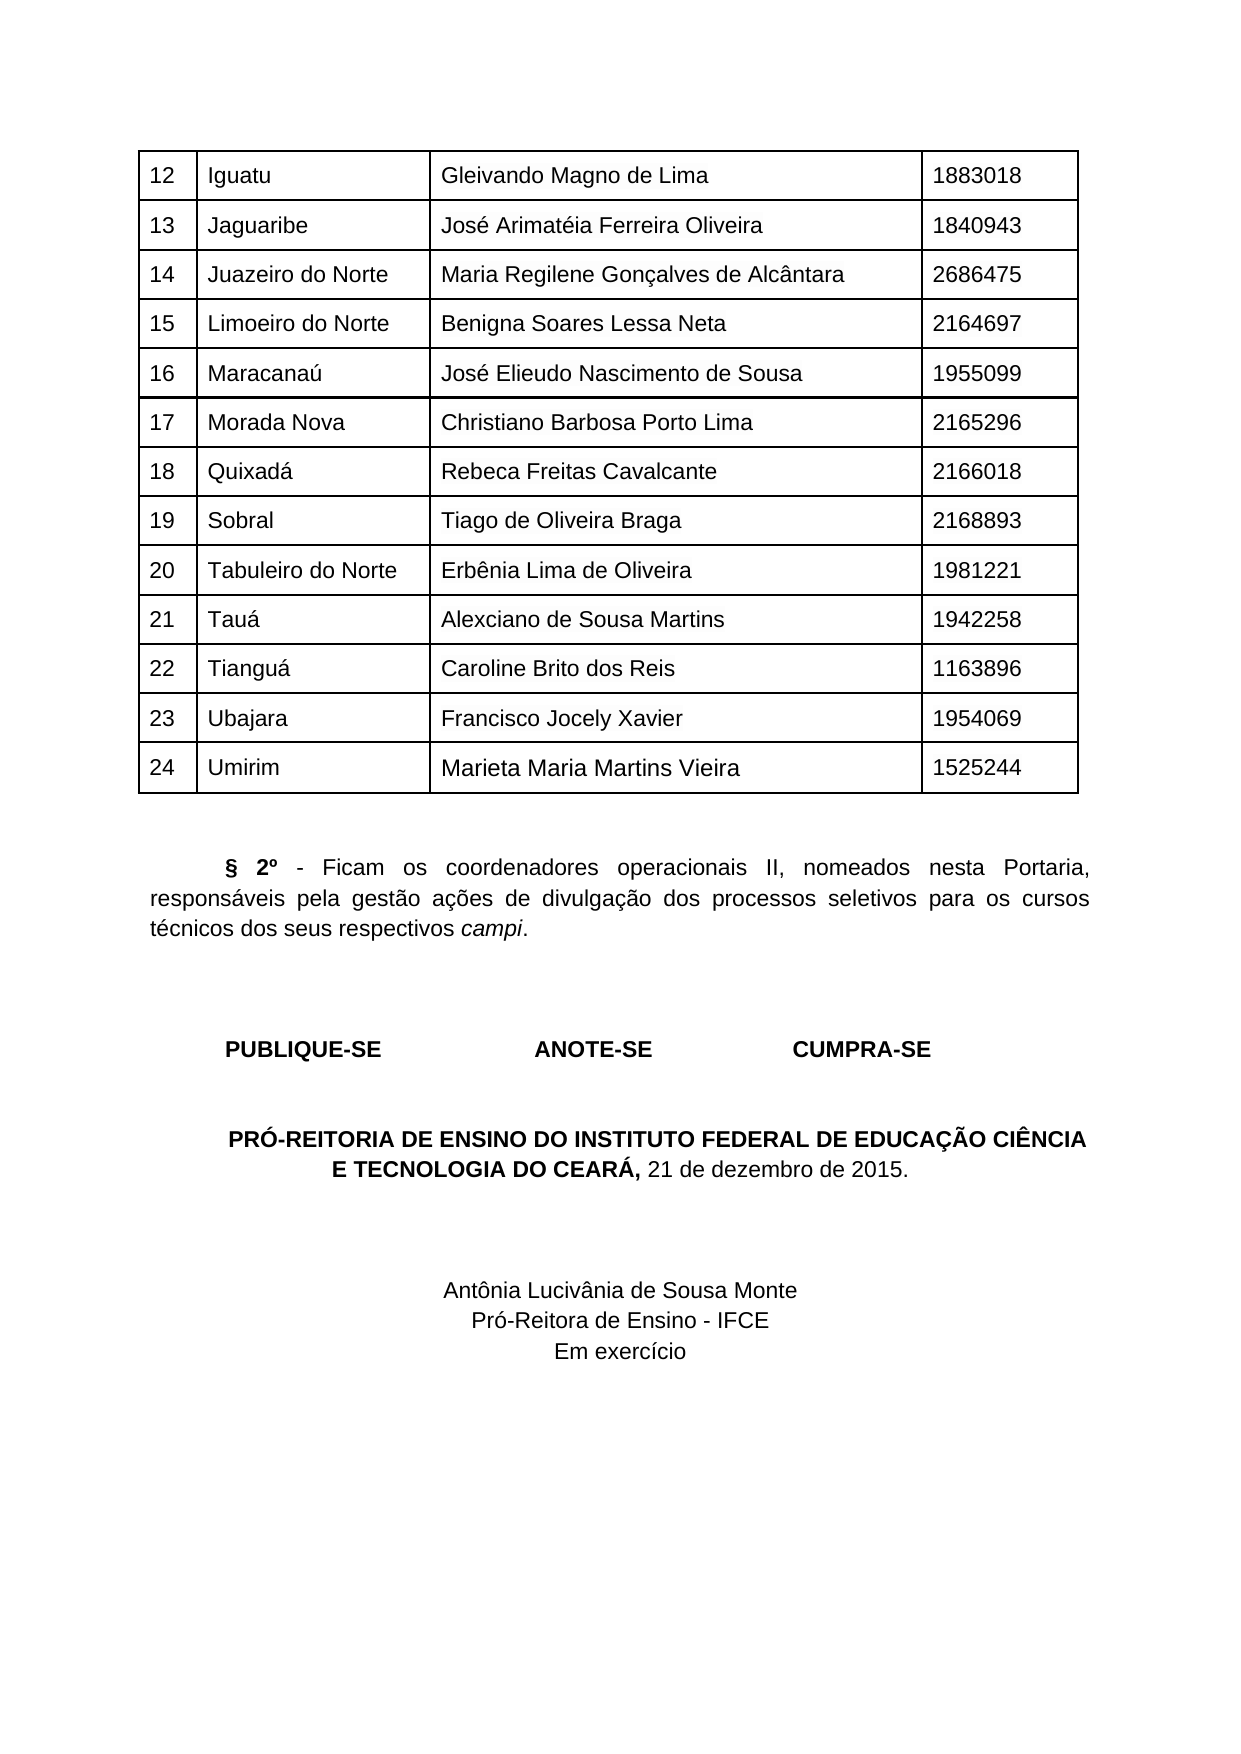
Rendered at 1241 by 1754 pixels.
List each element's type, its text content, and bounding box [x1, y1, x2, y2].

table_cell Tauá [198, 596, 429, 643]
table_cell José Elieudo Nascimento de Sousa [431, 349, 921, 396]
table_cell Alexciano de Sousa Martins [431, 596, 921, 643]
table_cell 15 [140, 300, 196, 347]
text PUBLIQUE-SE ANOTE-SE CUMPRA-SE [150, 1036, 1090, 1062]
table_cell Caroline Brito dos Reis [431, 645, 921, 692]
table_cell Tiago de Oliveira Braga [431, 497, 921, 544]
text PRÓ-REITORIA DE ENSINO DO INSTITUTO FEDERAL DE EDUCAÇÃO CIÊNCIA E TECNOLOGIA DO CEARÁ, 21 de dezembro de 2015. [150, 1126, 1090, 1183]
table_cell 1942258 [923, 596, 1077, 643]
table_cell Tabuleiro do Norte [198, 546, 429, 593]
table_cell 21 [140, 596, 196, 643]
table_cell 1525244 [923, 743, 1077, 792]
table_cell 13 [140, 201, 196, 248]
table_cell 2165296 [923, 399, 1077, 446]
table_cell Gleivando Magno de Lima [431, 152, 921, 199]
table_cell 20 [140, 546, 196, 593]
table_cell Francisco Jocely Xavier [431, 694, 921, 741]
table_cell 24 [140, 743, 196, 792]
table_cell 1163896 [923, 645, 1077, 692]
table_cell Sobral [198, 497, 429, 544]
table_cell 12 [140, 152, 196, 199]
table_cell 1954069 [923, 694, 1077, 741]
text § 2º - Ficam os coordenadores operacionais II, nomeados nesta Portaria, responsáveis pela gestão ações de divulgação dos processos seletivos para os cursos técnicos dos seus respectivos campi. [150, 854, 1090, 941]
table_cell Ubajara [198, 694, 429, 741]
table_cell 23 [140, 694, 196, 741]
table_cell Umirim [198, 743, 429, 792]
table_cell Jaguaribe [198, 201, 429, 248]
table_cell 2164697 [923, 300, 1077, 347]
table_cell Benigna Soares Lessa Neta [431, 300, 921, 347]
table_cell 1840943 [923, 201, 1077, 248]
table_cell Erbênia Lima de Oliveira [431, 546, 921, 593]
table_cell 1981221 [923, 546, 1077, 593]
table_cell Limoeiro do Norte [198, 300, 429, 347]
table_cell 2686475 [923, 251, 1077, 298]
table_cell 1883018 [923, 152, 1077, 199]
table_cell Maria Regilene Gonçalves de Alcântara [431, 251, 921, 298]
table_cell Christiano Barbosa Porto Lima [431, 399, 921, 446]
table_cell 22 [140, 645, 196, 692]
table_cell 2166018 [923, 448, 1077, 495]
table_cell Iguatu [198, 152, 429, 199]
text Pró-Reitora de Ensino - IFCE [150, 1307, 1090, 1334]
table_cell 2168893 [923, 497, 1077, 544]
table_cell 18 [140, 448, 196, 495]
table_cell 17 [140, 399, 196, 446]
table_cell Juazeiro do Norte [198, 251, 429, 298]
table_cell Marieta Maria Martins Vieira [431, 743, 921, 792]
table_cell Quixadá [198, 448, 429, 495]
table_cell Morada Nova [198, 399, 429, 446]
table_cell 19 [140, 497, 196, 544]
table_cell 1955099 [923, 349, 1077, 396]
table_cell Rebeca Freitas Cavalcante [431, 448, 921, 495]
table_cell Maracanaú [198, 349, 429, 396]
table_cell 16 [140, 349, 196, 396]
text Em exercício [150, 1338, 1090, 1364]
table_cell José Arimatéia Ferreira Oliveira [431, 201, 921, 248]
table_cell 14 [140, 251, 196, 298]
text Antônia Lucivânia de Sousa Monte [150, 1277, 1090, 1303]
table_cell Tianguá [198, 645, 429, 692]
